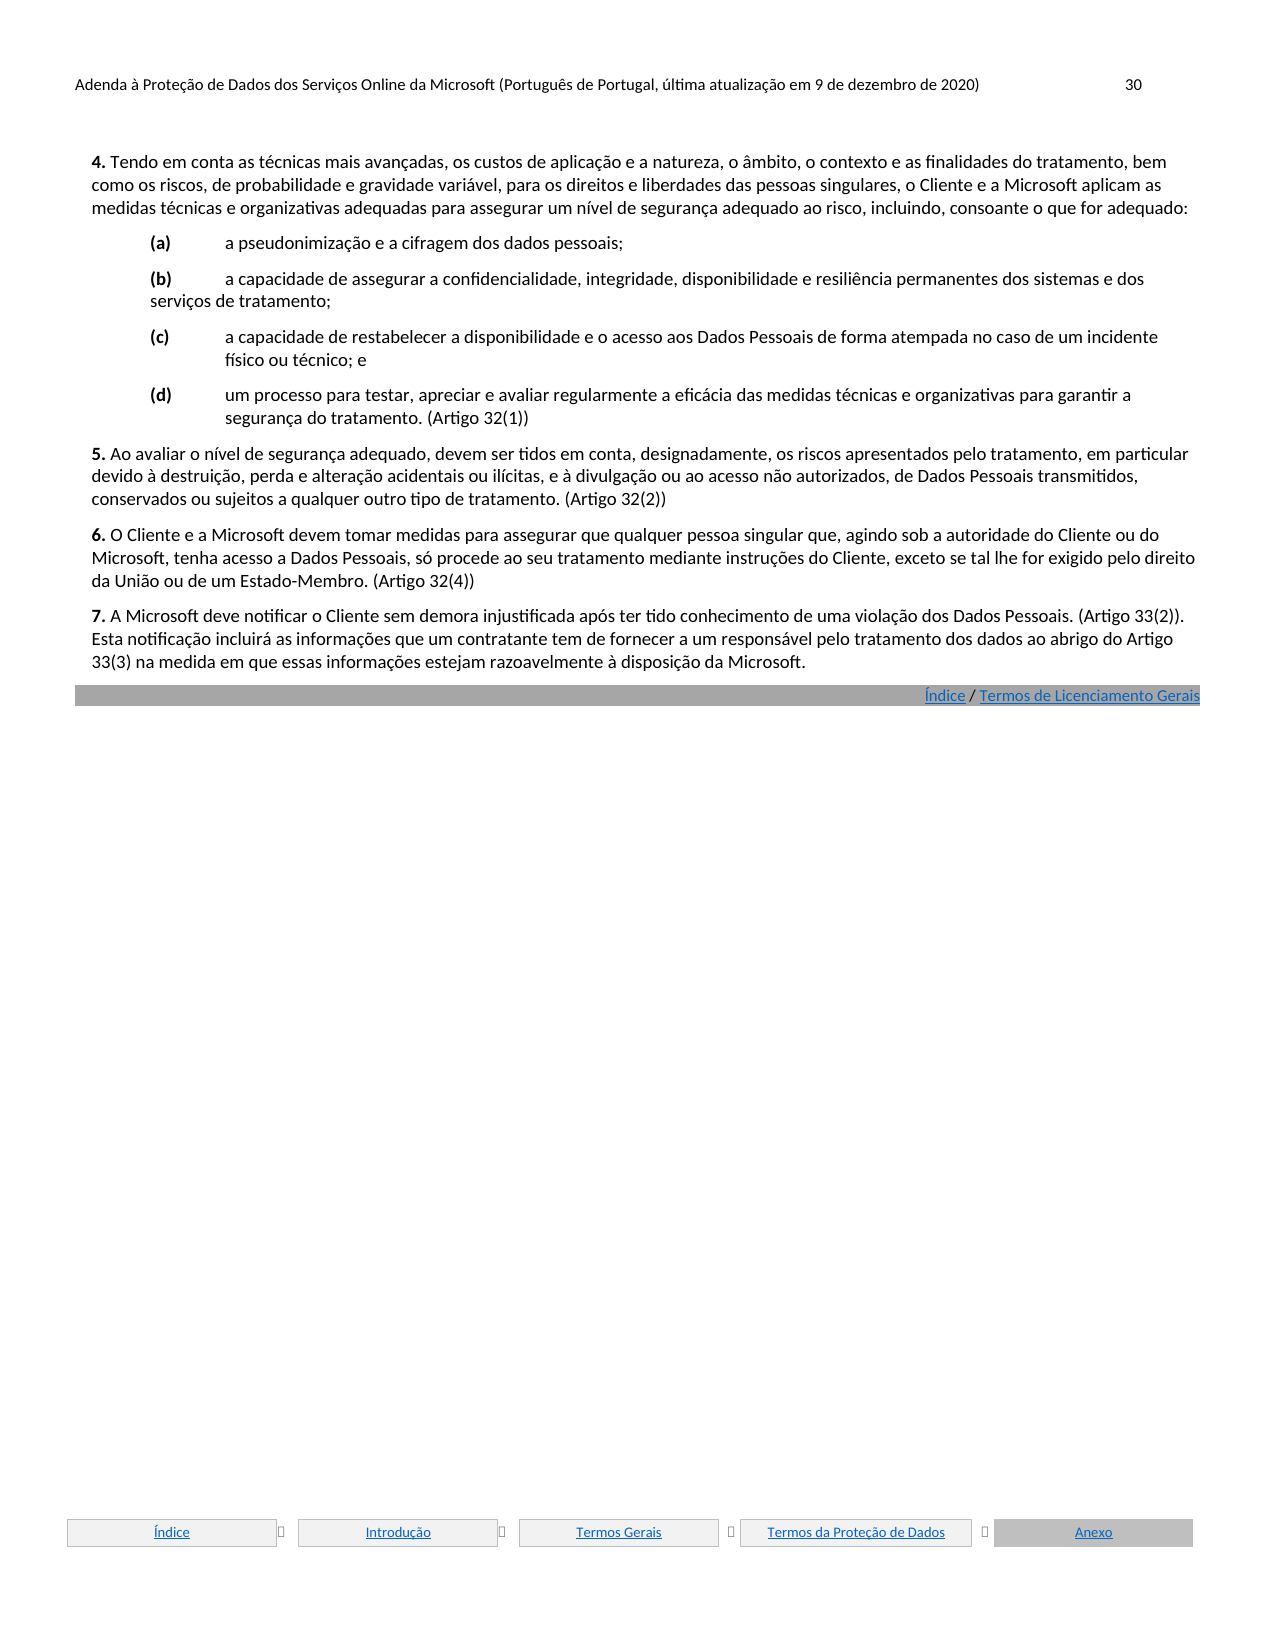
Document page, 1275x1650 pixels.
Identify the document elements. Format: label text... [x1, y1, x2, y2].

list 4. Tendo em conta as técnicas mais avançadas, os custos de aplicação e a natureza, o âmbito, o contexto e as finalidades do tratamento, bem como os riscos, de probabilidade e gravidade variável, para os direitos e liberdades das pessoas singulares, o Cliente e a Microsoft aplicam as medidas técnicas e organizativas adequadas para assegurar um nível de segurança adequado ao risco, incluindo, consoante o que for adequado: [91, 150, 1200, 219]
list (c) a capacidade de restabelecer a disponibilidade e o acesso aos Dados Pessoais de forma atempada no caso de um incidente físico ou técnico; e [150, 325, 1200, 371]
list 6. O Cliente e a Microsoft devem tomar medidas para assegurar que qualquer pessoa singular que, agindo sob a autoridade do Cliente ou do Microsoft, tenha acesso a Dados Pessoais, só procede ao seu tratamento mediante instruções do Cliente, exceto se tal lhe for exigido pelo direito da União ou de um Estado-Membro. (Artigo 32(4)) [91, 523, 1200, 592]
list (d) um processo para testar, apreciar e avaliar regularmente a eficácia das medidas técnicas e organizativas para garantir a segurança do tratamento. (Artigo 32(1)) [150, 383, 1200, 429]
list 7. A Microsoft deve notificar o Cliente sem demora injustificada após ter tido conhecimento de uma violação dos Dados Pessoais. (Artigo 33(2)). Esta notificação incluirá as informações que um contratante tem de fornecer a um responsável pelo tratamento dos dados ao abrigo do Artigo 33(3) na medida em que essas informações estejam razoavelmente à disposição da Microsoft. [91, 604, 1200, 673]
list (b) a capacidade de assegurar a confidencialidade, integridade, disponibilidade e resiliência permanentes dos sistemas e dos serviços de tratamento; [150, 267, 1200, 312]
list 5. Ao avaliar o nível de segurança adequado, devem ser tidos em conta, designadamente, os riscos apresentados pelo tratamento, em particular devido à destruição, perda e alteração acidentais ou ilícitas, e à divulgação ou ao acesso não autorizados, de Dados Pessoais transmitidos, conservados ou sujeitos a qualquer outro tipo de tratamento. (Artigo 32(2)) [91, 442, 1200, 510]
list Índice / Termos de Licenciamento Gerais [75, 685, 1200, 706]
list (a) a pseudonimização e a cifragem dos dados pessoais; [150, 231, 1200, 254]
